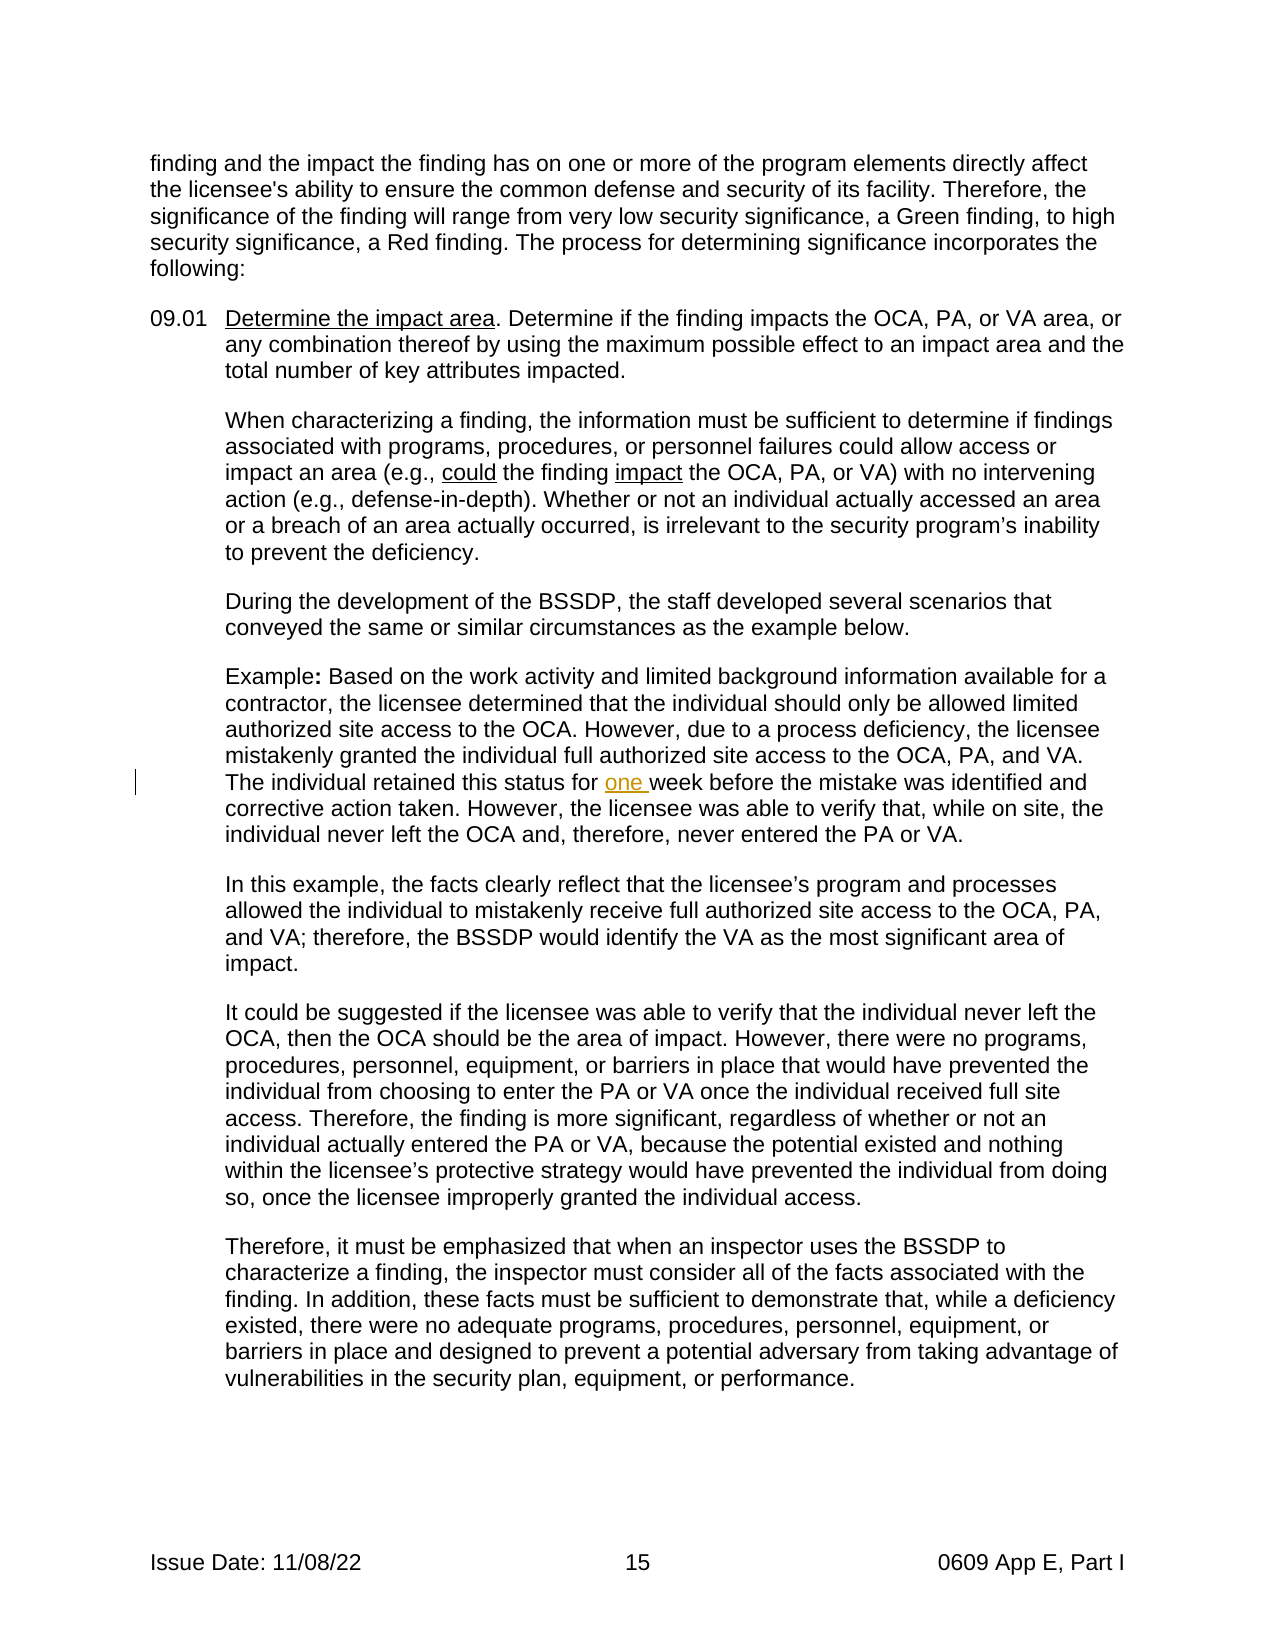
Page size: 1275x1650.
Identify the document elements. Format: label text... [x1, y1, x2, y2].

subtitle 09.01 Determine the impact area. Determine if the finding impacts the OCA, PA, or VA area, or any combination thereof by using the maximum possible effect to an impact area and the total number of key attributes impacted. [150, 305, 1125, 384]
text When characterizing a finding, the information must be sufficient to determine if findings associated with programs, procedures, or personnel failures could allow access or impact an area (e.g., could the finding impact the OCA, PA, or VA) with no intervening action (e.g., defense-in-depth). Whether or not an individual actually accessed an area or a breach of an area actually occurred, is irrelevant to the security program’s inability to prevent the deficiency. [225, 407, 1125, 565]
text In this example, the facts clearly reflect that the licensee’s program and processes allowed the individual to mistakenly receive full authorized site access to the OCA, PA, and VA; therefore, the BSSDP would identify the VA as the most significant area of impact. [225, 871, 1125, 976]
text During the development of the BSSDP, the staff developed several scenarios that conveyed the same or similar circumstances as the example below. [225, 588, 1125, 640]
text Therefore, it must be emphasized that when an inspector uses the BSSDP to characterize a finding, the inspector must consider all of the facts associated with the finding. In addition, these facts must be sufficient to demonstrate that, while a deficiency existed, there were no adequate programs, procedures, personnel, equipment, or barriers in place and designed to prevent a potential adversary from taking advantage of vulnerabilities in the security plan, equipment, or performance. [225, 1233, 1125, 1391]
text It could be suggested if the licensee was able to verify that the individual never left the OCA, then the OCA should be the area of impact. However, there were no programs, procedures, personnel, equipment, or barriers in place that would have prevented the individual from choosing to enter the PA or VA once the individual received full site access. Therefore, the finding is more significant, regardless of whether or not an individual actually entered the PA or VA, because the potential existed and nothing within the licensee’s protective strategy would have prevented the individual from doing so, once the licensee improperly granted the individual access. [225, 999, 1125, 1210]
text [150, 150, 1125, 282]
text Example: Based on the work activity and limited background information available for a contractor, the licensee determined that the individual should only be allowed limited authorized site access to the OCA. However, due to a process deficiency, the licensee mistakenly granted the individual full authorized site access to the OCA, PA, and VA. The individual retained this status for week before the mistake was identified and corrective action taken. However, the licensee was able to verify that, while on site, the individual never left the OCA and, therefore, never entered the PA or VA. [225, 663, 1125, 848]
